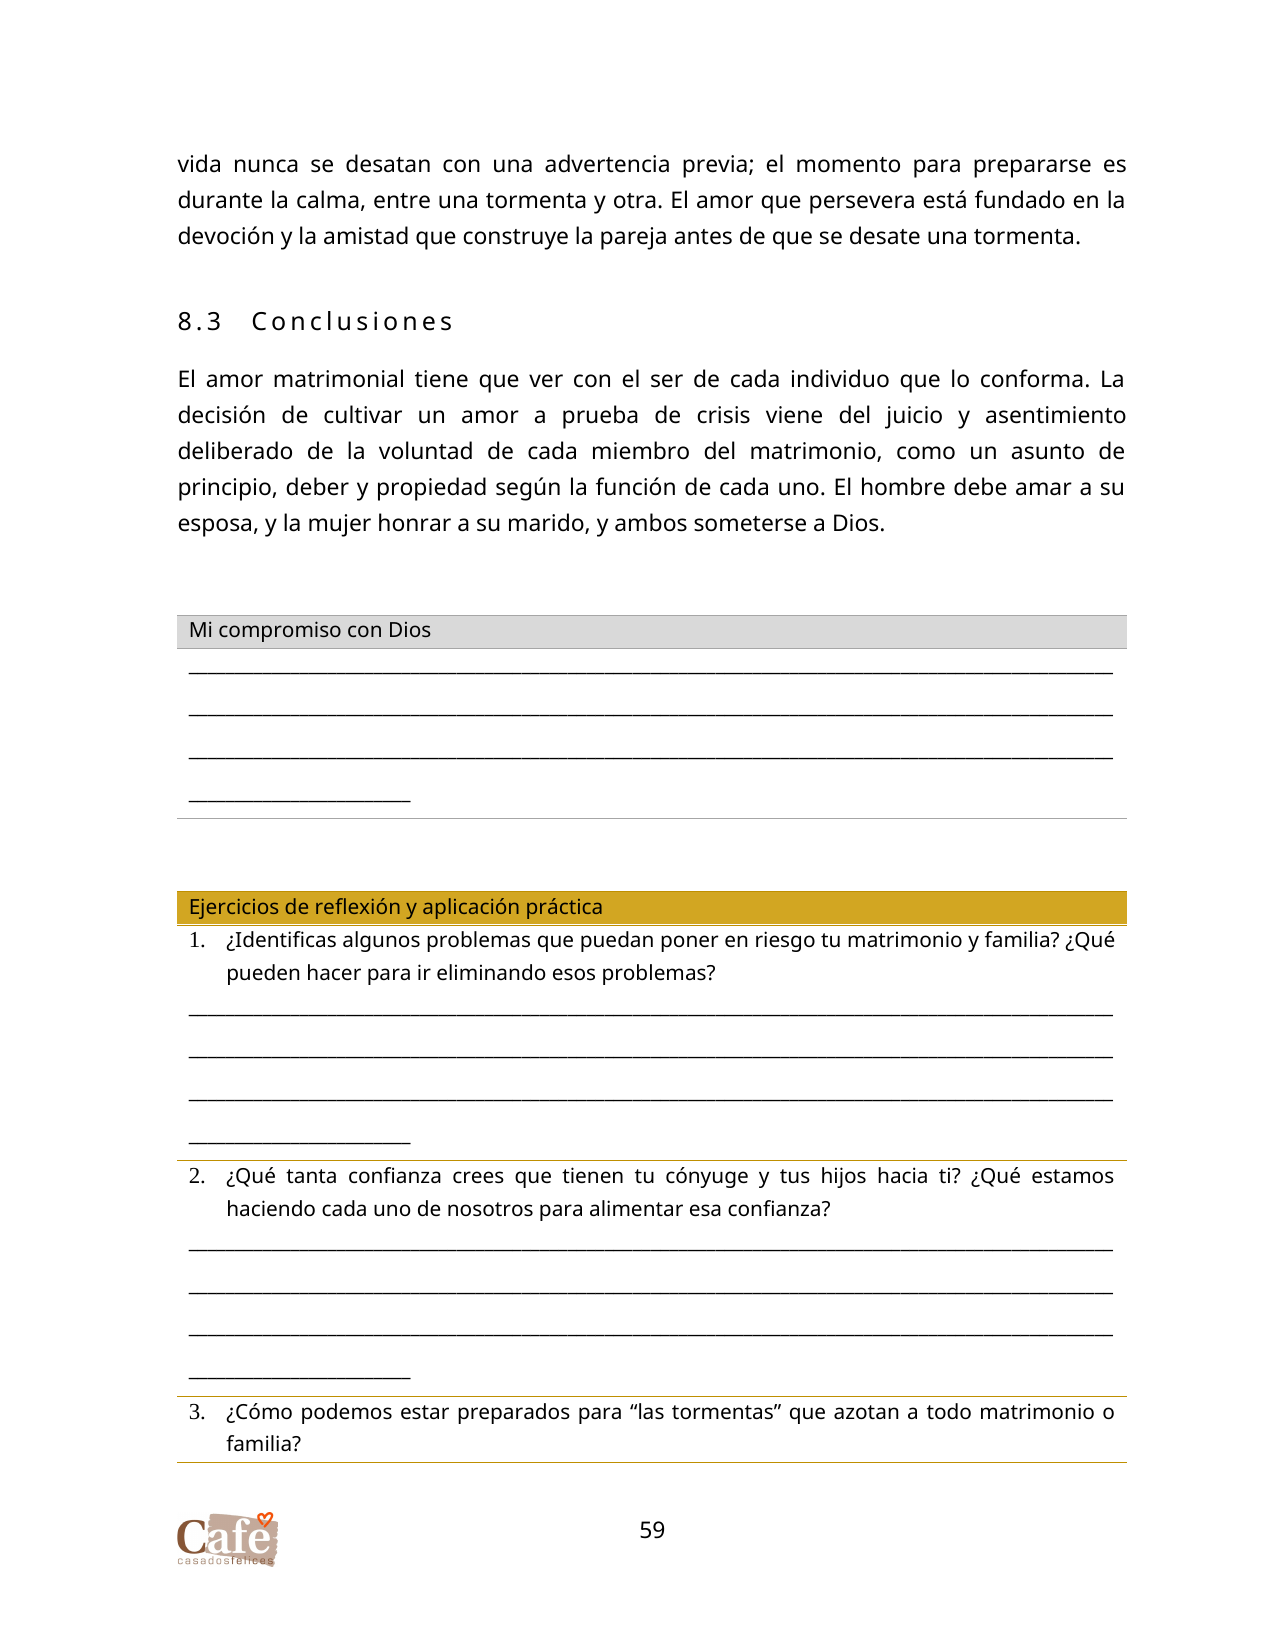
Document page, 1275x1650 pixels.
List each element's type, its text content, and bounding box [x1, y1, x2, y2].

table_header Ejercicios de reflexión y aplicación práctica [177, 892, 1127, 924]
table_header Mi compromiso con Dios [177, 616, 1127, 648]
picture [177, 1512, 278, 1567]
table_cell ¿Identificas algunos problemas que puedan poner en riesgo tu matrimonio y familia? ¿Qué pueden hacer para ir eliminando esos problemas? ____________________________________________________________________________________________________________________________________________________________________________________________________________________________________________________________________________________________________________________________________ [177, 926, 1127, 1160]
table_cell ____________________________________________________________________________________________________________________________________________________________________________________________________________________________________________________________________________________________________________________________________ [177, 649, 1127, 818]
table_cell ¿Qué tanta confianza crees que tienen tu cónyuge y tus hijos hacia ti? ¿Qué estamos haciendo cada uno de nosotros para alimentar esa confianza? ____________________________________________________________________________________________________________________________________________________________________________________________________________________________________________________________________________________________________________________________________ [177, 1161, 1127, 1396]
subtitle 8.3 Conclusiones [177, 304, 1127, 338]
text El amor matrimonial tiene que ver con el ser de cada individuo que lo conforma. La decisión de cultivar un amor a prueba de crisis viene del juicio y asentimiento deliberado de la voluntad de cada miembro del matrimonio, como un asunto de principio, deber y propiedad según la función de cada uno. El hombre debe amar a su esposa, y la mujer honrar a su marido, y ambos someterse a Dios. [177, 363, 1127, 538]
